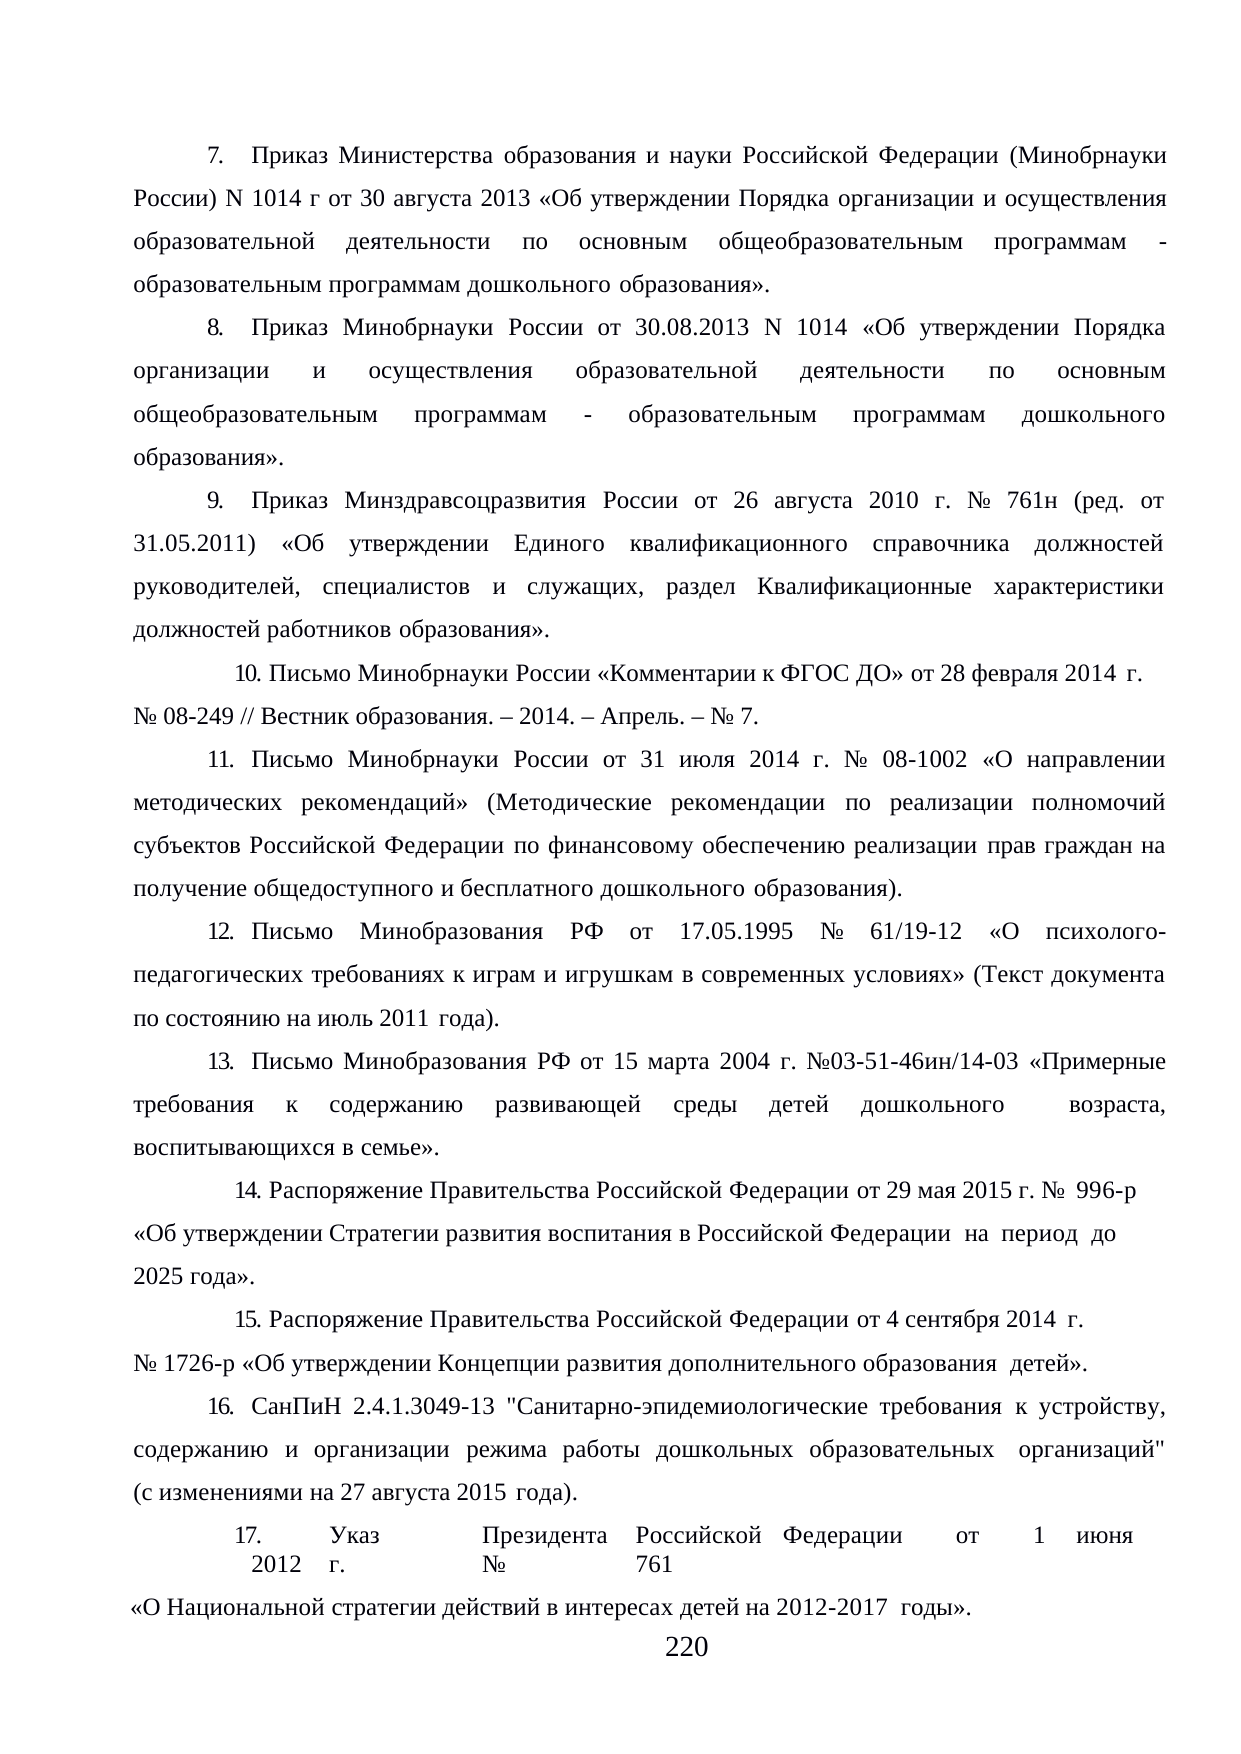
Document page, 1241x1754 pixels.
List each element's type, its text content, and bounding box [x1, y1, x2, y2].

list Письмо Минобразования РФ от 17.05.1995 № 61/19-12 «О психолого- педагогических требованиях к играм и игрушкам в современных условиях» (Текст документа по состоянию на июль 2011 года). [133, 916, 1166, 1031]
list Распоряжение Правительства Российской Федерации от 4 сентября 2014 г. [160, 1304, 1182, 1333]
text 220 [663, 1629, 710, 1663]
list СанПиН 2.4.1.3049-13 "Санитарно-эпидемиологические требования к устройству, содержанию и организации режима работы дошкольных образовательных организаций" (с изменениями на 27 августа 2015 года). [133, 1391, 1166, 1506]
text «Об утверждении Стратегии развития воспитания в Российской Федерации на период до 2025 года». [133, 1218, 1166, 1290]
text № 08-249 // Вестник образования. – 2014. – Апрель. – № 7. [133, 701, 1182, 729]
list Письмо Минобрнауки России «Комментарии к ФГОС ДО» от 28 февраля 2014 г. [160, 658, 1182, 686]
list Письмо Минобрнауки России от 31 июля 2014 г. № 08-1002 «О направлении методических рекомендаций» (Методические рекомендации по реализации полномочий субъектов Российской Федерации по финансовому обеспечению реализации прав граждан на получение общедоступного и бесплатного дошкольного образования). [133, 744, 1166, 902]
list Приказ Минздравсоцразвития России от 26 августа 2010 г. № 761н (ред. от 31.05.2011) «Об утверждении Единого квалификационного справочника должностей руководителей, специалистов и служащих, раздел Квалификационные характеристики должностей работников образования». [133, 485, 1165, 643]
list Письмо Минобразования РФ от 15 марта 2004 г. №03-51-46ин/14-03 «Примерные требования к содержанию развивающей среды детей дошкольного возраста, воспитывающихся в семье». [133, 1046, 1166, 1161]
text № 1726-р «Об утверждении Концепции развития дополнительного образования детей». [133, 1348, 1182, 1377]
list Приказ Минобрнауки России от 30.08.2013 N 1014 «Об утверждении Порядка организации и осуществления образовательной деятельности по основным общеобразовательным программам - образовательным программам дошкольного образования». [133, 312, 1166, 471]
list Приказ Министерства образования и науки Российской Федерации (Минобрнауки России) N 1014 г от 30 августа 2013 «Об утверждении Порядка организации и осуществления образовательной деятельности по основным общеобразовательным программам - образовательным программам дошкольного образования». [133, 140, 1167, 298]
list Распоряжение Правительства Российской Федерации от 29 мая 2015 г. № 996-р [160, 1175, 1182, 1204]
list Указ Президента Российской Федерации от 1 июня 2012 г. № 761 [160, 1520, 1182, 1578]
